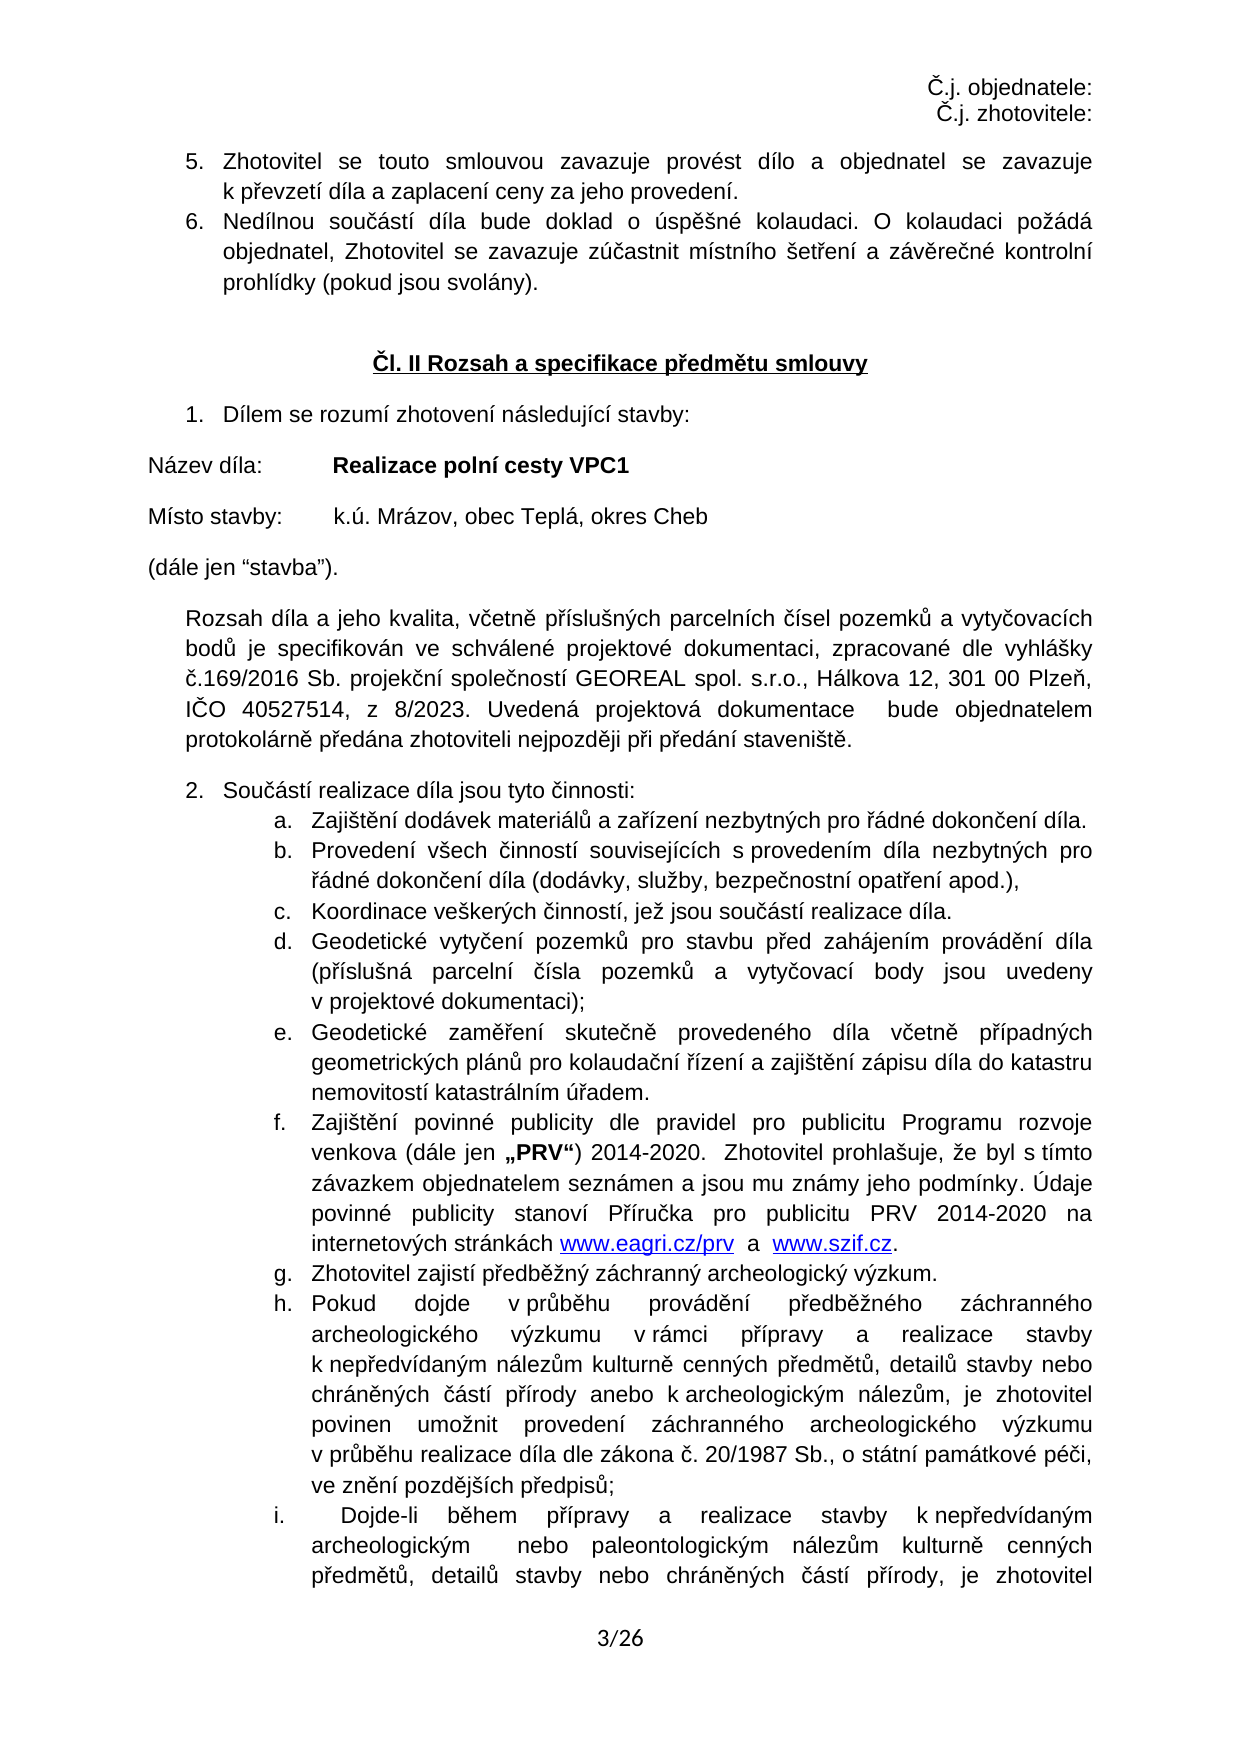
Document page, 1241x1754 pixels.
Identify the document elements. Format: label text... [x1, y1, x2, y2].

text Místo stavby: k.ú. Mrázov, obec Teplá, okres Cheb [148, 503, 1093, 529]
list Zhotovitel se touto smlouvou zavazuje provést dílo a objednatel se zavazuje k převzetí díla a zaplacení ceny za jeho provedení. [185, 148, 1093, 204]
list Pokud dojde v průběhu provádění předběžného záchranného archeologického výzkumu v rámci přípravy a realizace stavby k nepředvídaným nálezům kulturně cenných předmětů, detailů stavby nebo chráněných částí přírody anebo k archeologickým nálezům, je zhotovitel povinen umožnit provedení záchranného archeologického výzkumu v průběhu realizace díla dle zákona č. 20/1987 Sb., o státní památkové péči, ve znění pozdějších předpisů; [274, 1290, 1093, 1498]
list Geodetické vytyčení pozemků pro stavbu před zahájením provádění díla (příslušná parcelní čísla pozemků a vytyčovací body jsou uvedeny v projektové dokumentaci); [274, 928, 1093, 1014]
text (dále jen “stavba”). [148, 554, 1093, 580]
list Součástí realizace díla jsou tyto činnosti: [185, 777, 1093, 803]
list Zajištění dodávek materiálů a zařízení nezbytných pro řádné dokončení díla. [274, 807, 1093, 833]
list Dílem se rozumí zhotovení následující stavby: [185, 401, 1093, 427]
text Čl. II Rozsah a specifikace předmětu smlouvy [148, 350, 1093, 376]
list Nedílnou součástí díla bude doklad o úspěšné kolaudaci. O kolaudaci požádá objednatel, Zhotovitel se zavazuje zúčastnit místního šetření a závěrečné kontrolní prohlídky (pokud jsou svolány). [185, 208, 1093, 295]
list Geodetické zaměření skutečně provedeného díla včetně případných geometrických plánů pro kolaudační řízení a zajištění zápisu díla do katastru nemovitostí katastrálním úřadem. [274, 1018, 1093, 1105]
list Zajištění povinné publicity dle pravidel pro publicitu Programu rozvoje venkova (dále jen „PRV“) 2014-2020. Zhotovitel prohlašuje, že byl s tímto závazkem objednatelem seznámen a jsou mu známy jeho podmínky. Údaje povinné publicity stanoví Příručka pro publicitu PRV 2014-2020 na internetových stránkách www.eagri.cz/prv a www.szif.cz. [274, 1109, 1093, 1256]
list Zhotovitel zajistí předběžný záchranný archeologický výzkum. [274, 1260, 1093, 1286]
list Provedení všech činností souvisejících s provedením díla nezbytných pro řádné dokončení díla (dodávky, služby, bezpečnostní opatření apod.), [274, 837, 1093, 894]
text Rozsah díla a jeho kvalita, včetně příslušných parcelních čísel pozemků a vytyčovacích bodů je specifikován ve schválené projektové dokumentaci, zpracované dle vyhlášky č.169/2016 Sb. projekční společností GEOREAL spol. s.r.o., Hálkova 12, 301 00 Plzeň, IČO 40527514, z 8/2023. Uvedená projektová dokumentace bude objednatelem protokolárně předána zhotoviteli nejpozději při předání staveniště. [185, 605, 1093, 752]
list Koordinace veškerých činností, jež jsou součástí realizace díla. [274, 898, 1093, 924]
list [274, 1502, 1093, 1588]
text Název díla: Realizace polní cesty VPC1 [148, 452, 1093, 478]
